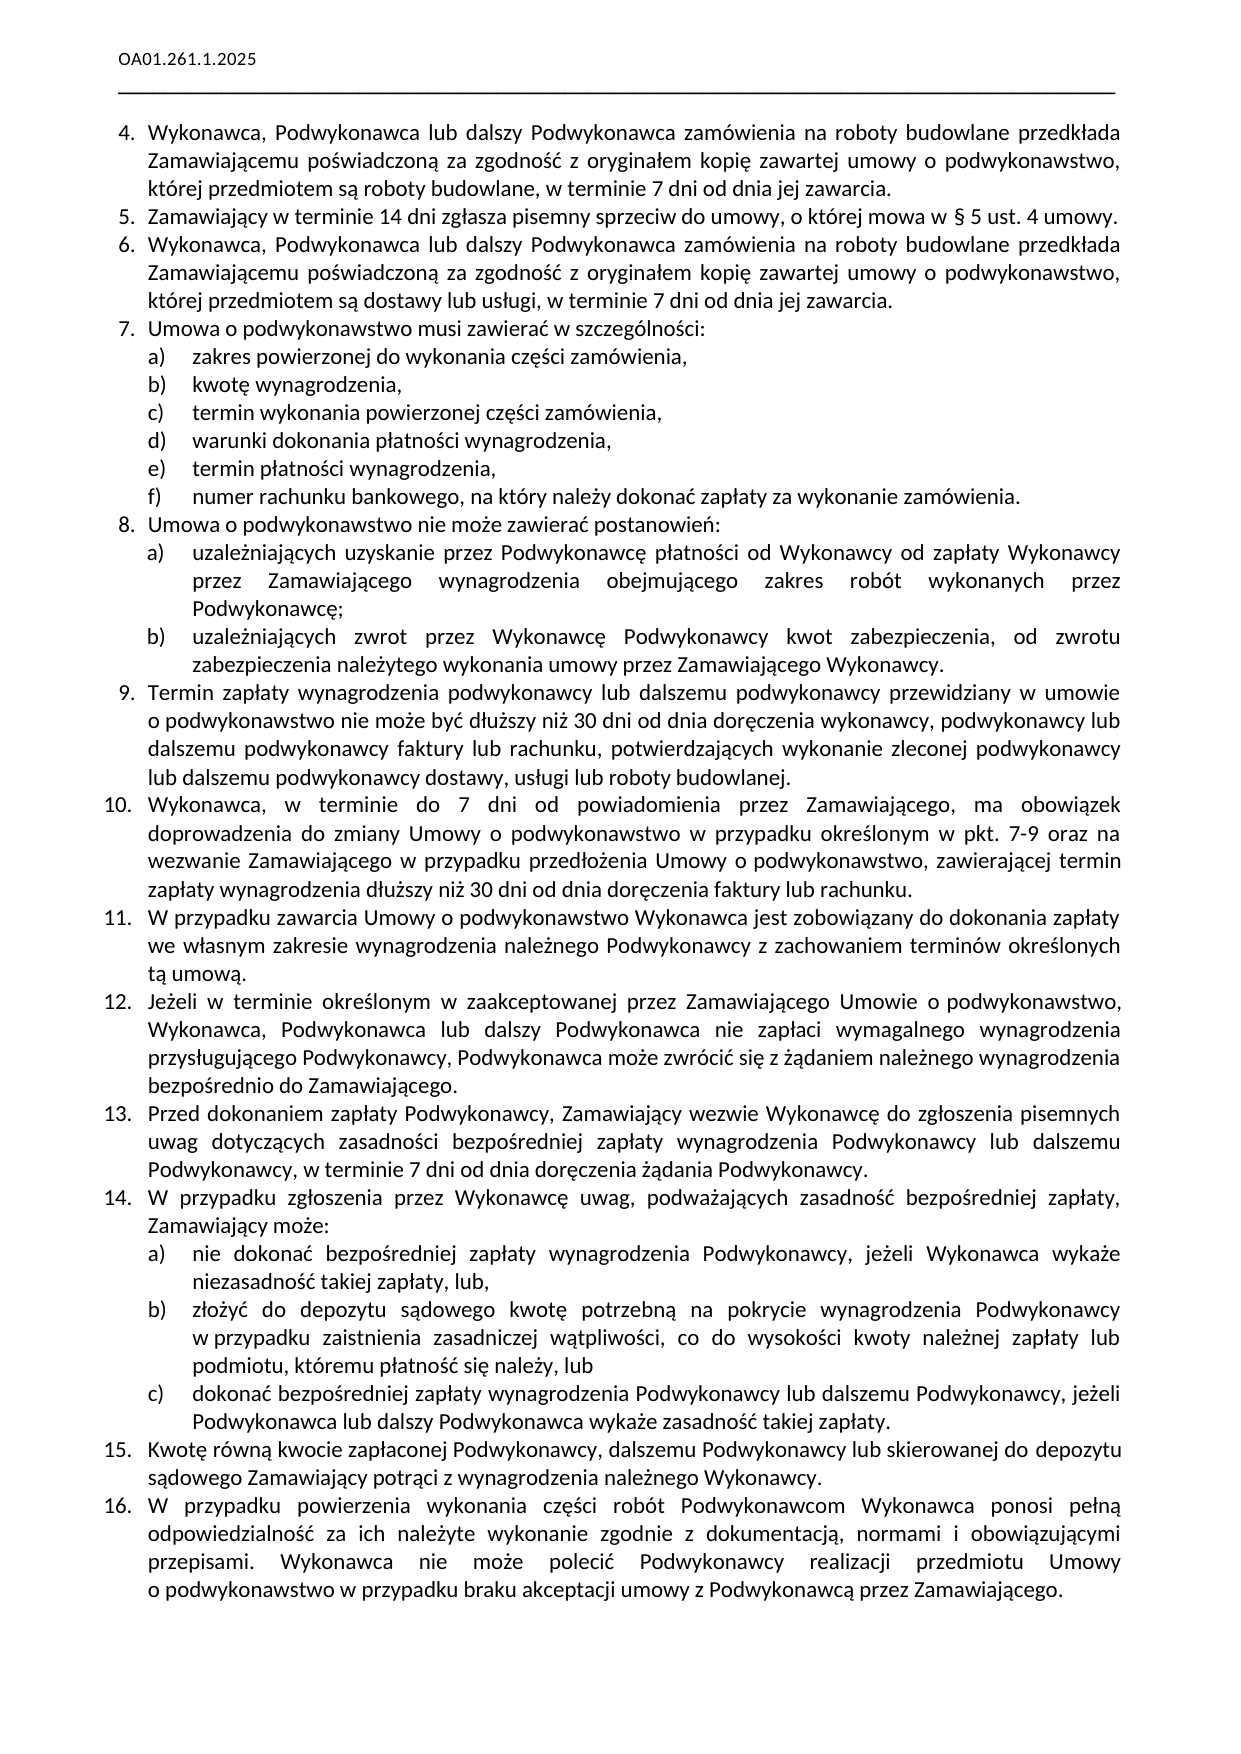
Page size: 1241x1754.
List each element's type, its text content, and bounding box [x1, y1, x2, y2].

list Zamawiający w terminie 14 dni zgłasza pisemny sprzeciw do umowy, o której mowa w § 5 ust. 4 umowy. [118, 202, 1122, 230]
list numer rachunku bankowego, na który należy dokonać zapłaty za wykonanie zamówienia. [148, 482, 1122, 510]
list W przypadku zgłoszenia przez Wykonawcę uwag, podważających zasadność bezpośredniej zapłaty, Zamawiający może: [103, 1183, 1122, 1239]
list termin płatności wynagrodzenia, [148, 454, 1122, 482]
list Wykonawca, Podwykonawca lub dalszy Podwykonawca zamówienia na roboty budowlane przedkłada Zamawiającemu poświadczoną za zgodność z oryginałem kopię zawartej umowy o podwykonawstwo, której przedmiotem są roboty budowlane, w terminie 7 dni od dnia jej zawarcia. [118, 118, 1122, 202]
list dokonać bezpośredniej zapłaty wynagrodzenia Podwykonawcy lub dalszemu Podwykonawcy, jeżeli Podwykonawca lub dalszy Podwykonawca wykaże zasadność takiej zapłaty. [148, 1379, 1122, 1435]
list warunki dokonania płatności wynagrodzenia, [148, 426, 1122, 454]
list Termin zapłaty wynagrodzenia podwykonawcy lub dalszemu podwykonawcy przewidziany w umowie o podwykonawstwo nie może być dłuższy niż 30 dni od dnia doręczenia wykonawcy, podwykonawcy lub dalszemu podwykonawcy faktury lub rachunku, potwierdzających wykonanie zleconej podwykonawcy lub dalszemu podwykonawcy dostawy, usługi lub roboty budowlanej. [118, 678, 1122, 791]
list Wykonawca, Podwykonawca lub dalszy Podwykonawca zamówienia na roboty budowlane przedkłada Zamawiającemu poświadczoną za zgodność z oryginałem kopię zawartej umowy o podwykonawstwo, której przedmiotem są dostawy lub usługi, w terminie 7 dni od dnia jej zawarcia. [118, 230, 1122, 314]
list uzależniających zwrot przez Wykonawcę Podwykonawcy kwot zabezpieczenia, od zwrotu zabezpieczenia należytego wykonania umowy przez Zamawiającego Wykonawcy. [147, 622, 1122, 678]
list Wykonawca, w terminie do 7 dni od powiadomienia przez Zamawiającego, ma obowiązek doprowadzenia do zmiany Umowy o podwykonawstwo w przypadku określonym w pkt. 7-9 oraz na wezwanie Zamawiającego w przypadku przedłożenia Umowy o podwykonawstwo, zawierającej termin zapłaty wynagrodzenia dłuższy niż 30 dni od dnia doręczenia faktury lub rachunku. [103, 791, 1122, 903]
list Umowa o podwykonawstwo musi zawierać w szczególności: [118, 314, 1122, 342]
list uzależniających uzyskanie przez Podwykonawcę płatności od Wykonawcy od zapłaty Wykonawcy przez Zamawiającego wynagrodzenia obejmującego zakres robót wykonanych przez Podwykonawcę; [147, 538, 1122, 622]
list złożyć do depozytu sądowego kwotę potrzebną na pokrycie wynagrodzenia Podwykonawcy w przypadku zaistnienia zasadniczej wątpliwości, co do wysokości kwoty należnej zapłaty lub podmiotu, któremu płatność się należy, lub [148, 1295, 1122, 1379]
list Jeżeli w terminie określonym w zaakceptowanej przez Zamawiającego Umowie o podwykonawstwo, Wykonawca, Podwykonawca lub dalszy Podwykonawca nie zapłaci wymagalnego wynagrodzenia przysługującego Podwykonawcy, Podwykonawca może zwrócić się z żądaniem należnego wynagrodzenia bezpośrednio do Zamawiającego. [103, 987, 1122, 1099]
list Przed dokonaniem zapłaty Podwykonawcy, Zamawiający wezwie Wykonawcę do zgłoszenia pisemnych uwag dotyczących zasadności bezpośredniej zapłaty wynagrodzenia Podwykonawcy lub dalszemu Podwykonawcy, w terminie 7 dni od dnia doręczenia żądania Podwykonawcy. [103, 1099, 1122, 1183]
list W przypadku zawarcia Umowy o podwykonawstwo Wykonawca jest zobowiązany do dokonania zapłaty we własnym zakresie wynagrodzenia należnego Podwykonawcy z zachowaniem terminów określonych tą umową. [103, 903, 1122, 987]
list Kwotę równą kwocie zapłaconej Podwykonawcy, dalszemu Podwykonawcy lub skierowanej do depozytu sądowego Zamawiający potrąci z wynagrodzenia należnego Wykonawcy. [103, 1435, 1122, 1491]
list termin wykonania powierzonej części zamówienia, [148, 398, 1122, 426]
list nie dokonać bezpośredniej zapłaty wynagrodzenia Podwykonawcy, jeżeli Wykonawca wykaże niezasadność takiej zapłaty, lub, [148, 1239, 1122, 1295]
list W przypadku powierzenia wykonania części robót Podwykonawcom Wykonawca ponosi pełną odpowiedzialność za ich należyte wykonanie zgodnie z dokumentacją, normami i obowiązującymi przepisami. Wykonawca nie może polecić Podwykonawcy realizacji przedmiotu Umowy o podwykonawstwo w przypadku braku akceptacji umowy z Podwykonawcą przez Zamawiającego. [103, 1491, 1122, 1603]
list kwotę wynagrodzenia, [148, 370, 1122, 398]
list zakres powierzonej do wykonania części zamówienia, [148, 342, 1122, 370]
list Umowa o podwykonawstwo nie może zawierać postanowień: [118, 510, 1122, 538]
